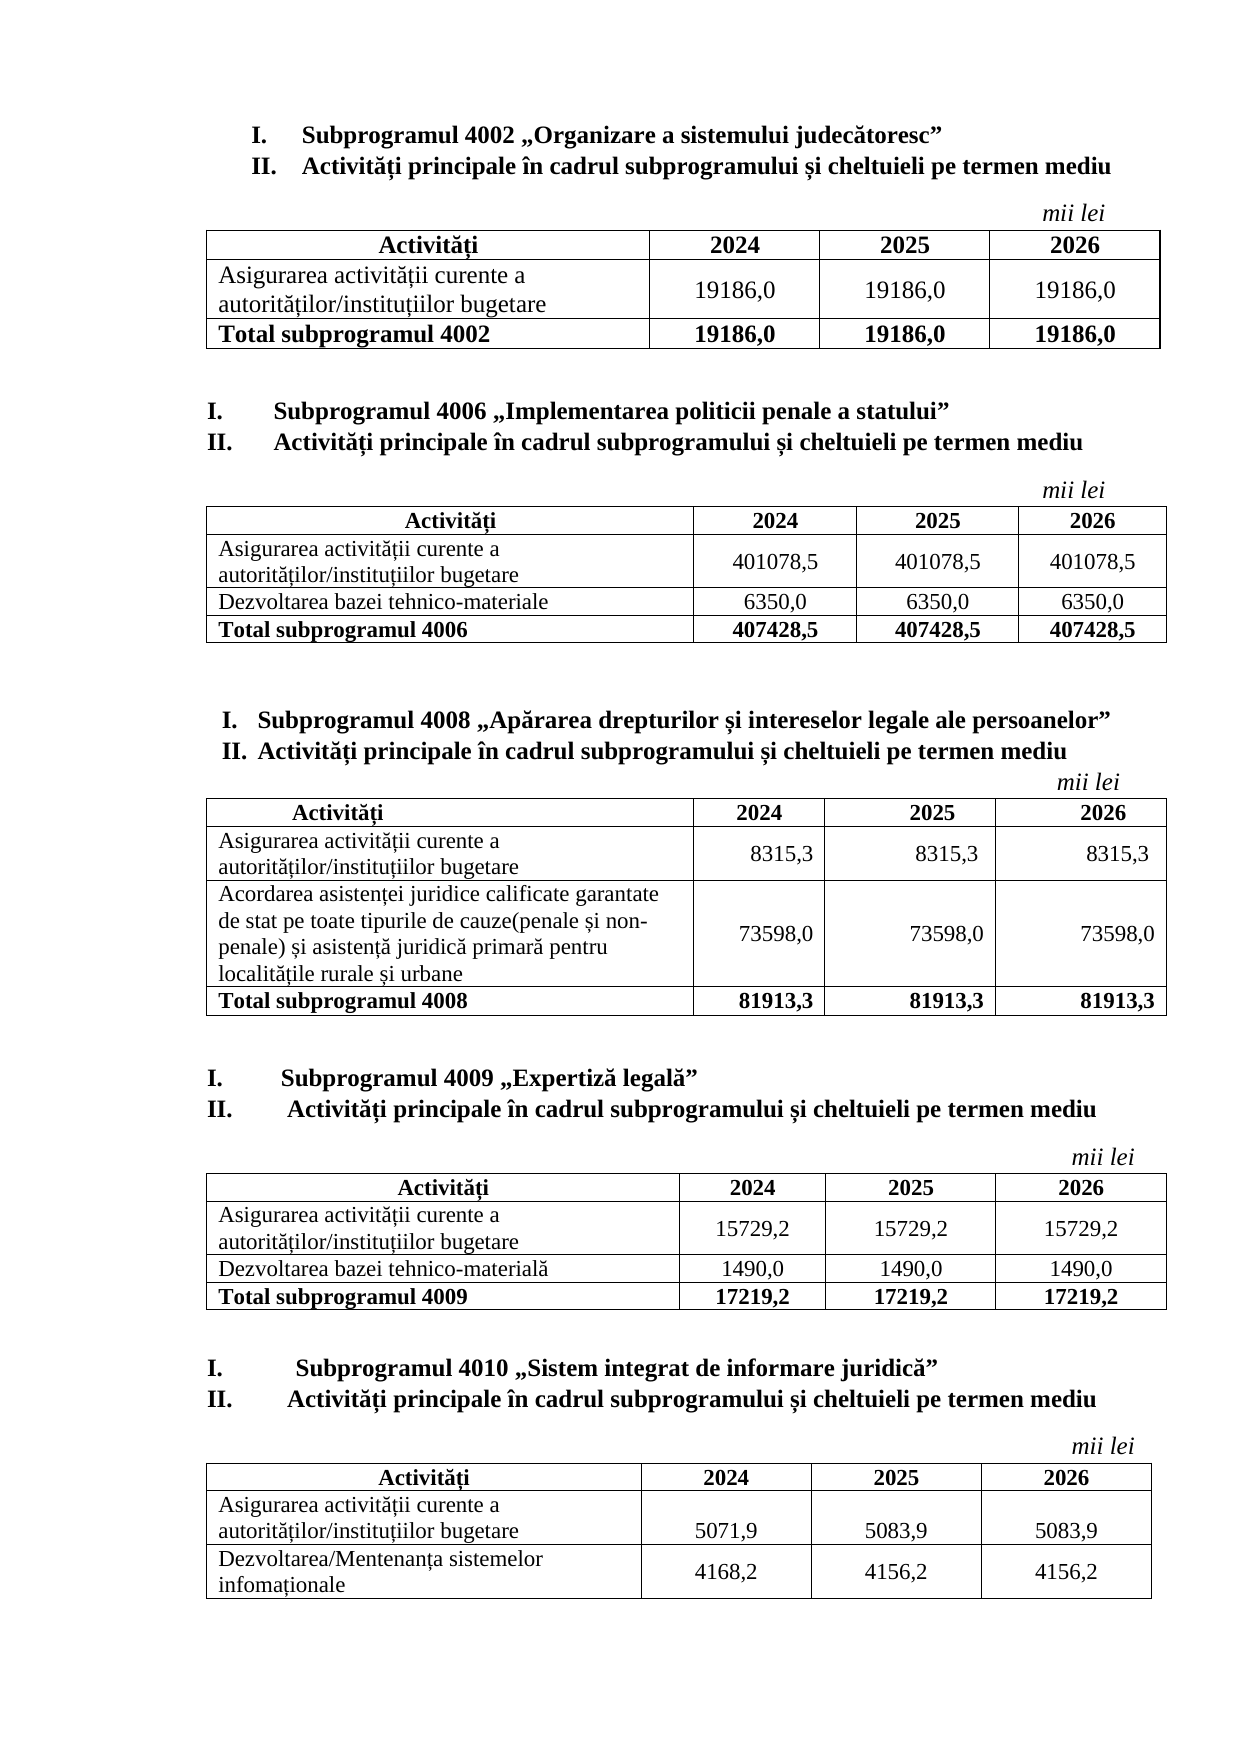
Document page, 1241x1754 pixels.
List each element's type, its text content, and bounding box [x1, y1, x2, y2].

table_cell 4168,2 [642, 1545, 811, 1597]
list I. Subprogramul 4006 „Implementarea politicii penale a statului” [207, 396, 1152, 425]
table_cell 8315,3 [825, 827, 995, 879]
table_header 2024 [650, 231, 819, 259]
table_cell 401078,5 [694, 535, 856, 587]
table_cell Asigurarea activității curente a autorităților/instituțiilor bugetare [207, 535, 693, 587]
list Activități principale în cadrul subprogramului și cheltuieli pe termen mediu [207, 1094, 1152, 1123]
table_cell 17219,2 [680, 1283, 825, 1309]
table_cell 15729,2 [680, 1202, 825, 1254]
table_header Activități [207, 1464, 641, 1490]
table_header 2025 [812, 1464, 981, 1490]
table_cell 407428,5 [1019, 616, 1166, 642]
table_header 2024 [694, 799, 824, 826]
table_cell 15729,2 [996, 1202, 1166, 1254]
table_cell 19186,0 [820, 260, 989, 318]
table_cell 401078,5 [857, 535, 1018, 587]
table_cell Total subprogramul 4002 [207, 319, 649, 348]
table_cell 73598,0 [996, 881, 1166, 986]
table_header 2026 [1019, 507, 1166, 533]
table_header 2025 [820, 231, 989, 259]
table_cell 73598,0 [825, 881, 995, 986]
table_cell 15729,2 [826, 1202, 995, 1254]
table_cell 1490,0 [826, 1255, 995, 1282]
table_cell 4156,2 [982, 1545, 1151, 1597]
table_cell 17219,2 [826, 1283, 995, 1309]
list Activități principale în cadrul subprogramului și cheltuieli pe termen mediu [251, 151, 1152, 179]
table_cell 19186,0 [820, 319, 989, 348]
table_header 2026 [982, 1464, 1151, 1490]
table_cell 19186,0 [990, 260, 1159, 318]
table_cell 5071,9 [642, 1491, 811, 1544]
table_cell Asigurarea activității curente a autorităților/instituțiilor bugetare [207, 827, 693, 879]
text mii lei [267, 198, 1107, 227]
table_cell 6350,0 [857, 588, 1018, 615]
table_cell 8315,3 [996, 827, 1166, 879]
table_cell Asigurarea activității curente a autorităților/instituțiilor bugetare [207, 260, 649, 318]
table_cell 19186,0 [990, 319, 1159, 348]
table_header Activități [207, 507, 693, 533]
table_cell 5083,9 [812, 1491, 981, 1544]
table_cell Dezvoltarea bazei tehnico-materiale [207, 588, 693, 615]
table_header Activități [207, 231, 649, 259]
list Activități principale în cadrul subprogramului și cheltuieli pe termen mediu [207, 1384, 1152, 1412]
text II. Activități principale în cadrul subprogramului și cheltuieli pe termen mediu [177, 736, 1152, 765]
table_cell 4156,2 [812, 1545, 981, 1597]
text mii lei [267, 767, 1122, 796]
table_header Activități [207, 1174, 679, 1201]
table_cell 401078,5 [1019, 535, 1166, 587]
table_cell 81913,3 [694, 987, 824, 1014]
table_cell 407428,5 [857, 616, 1018, 642]
text mii lei [267, 475, 1107, 504]
table_cell Total subprogramul 4006 [207, 616, 693, 642]
text mii lei [267, 1431, 1137, 1460]
table_header 2026 [996, 1174, 1166, 1201]
table_cell Asigurarea activității curente a autorităților/instituțiilor bugetare [207, 1491, 641, 1544]
text I. Subprogramul 4008 „Apărarea drepturilor și intereselor legale ale persoanelor” [177, 705, 1152, 734]
table_cell Dezvoltarea/Mentenanța sistemelor infomaționale [207, 1545, 641, 1597]
list Subprogramul 4009 „Expertiză legală” [207, 1063, 1152, 1092]
table_cell 73598,0 [694, 881, 824, 986]
table_cell 6350,0 [1019, 588, 1166, 615]
list Subprogramul 4002 „Organizare a sistemului judecătoresc” [251, 120, 1152, 148]
table_header 2024 [680, 1174, 825, 1201]
table_cell 1490,0 [680, 1255, 825, 1282]
table_header 2025 [857, 507, 1018, 533]
table_cell 81913,3 [825, 987, 995, 1014]
table_cell Total subprogramul 4008 [207, 987, 693, 1014]
table_cell 8315,3 [694, 827, 824, 879]
table_cell 19186,0 [650, 319, 819, 348]
table_header Activități [207, 799, 693, 826]
table_cell 407428,5 [694, 616, 856, 642]
text mii lei [267, 1142, 1137, 1171]
table_cell 19186,0 [650, 260, 819, 318]
list II. Activități principale în cadrul subprogramului și cheltuieli pe termen mediu [207, 427, 1152, 456]
table_cell Total subprogramul 4009 [207, 1283, 679, 1309]
table_cell 6350,0 [694, 588, 856, 615]
table_cell 81913,3 [996, 987, 1166, 1014]
table_header 2024 [694, 507, 856, 533]
table_cell Acordarea asistenței juridice calificate garantate de stat pe toate tipurile de cauze(penale și non-penale) și asistență juridică primară pentru localitățile rurale și urbane [207, 881, 693, 986]
table_cell 5083,9 [982, 1491, 1151, 1544]
table_cell Dezvoltarea bazei tehnico-materială [207, 1255, 679, 1282]
table_cell Asigurarea activității curente a autorităților/instituțiilor bugetare [207, 1202, 679, 1254]
list Subprogramul 4010 „Sistem integrat de informare juridică” [207, 1353, 1152, 1381]
table_header 2025 [826, 1174, 995, 1201]
table_header 2025 [825, 799, 995, 826]
table_cell 17219,2 [996, 1283, 1166, 1309]
table_header 2026 [990, 231, 1159, 259]
table_header 2026 [996, 799, 1166, 826]
table_cell 1490,0 [996, 1255, 1166, 1282]
table_header 2024 [642, 1464, 811, 1490]
